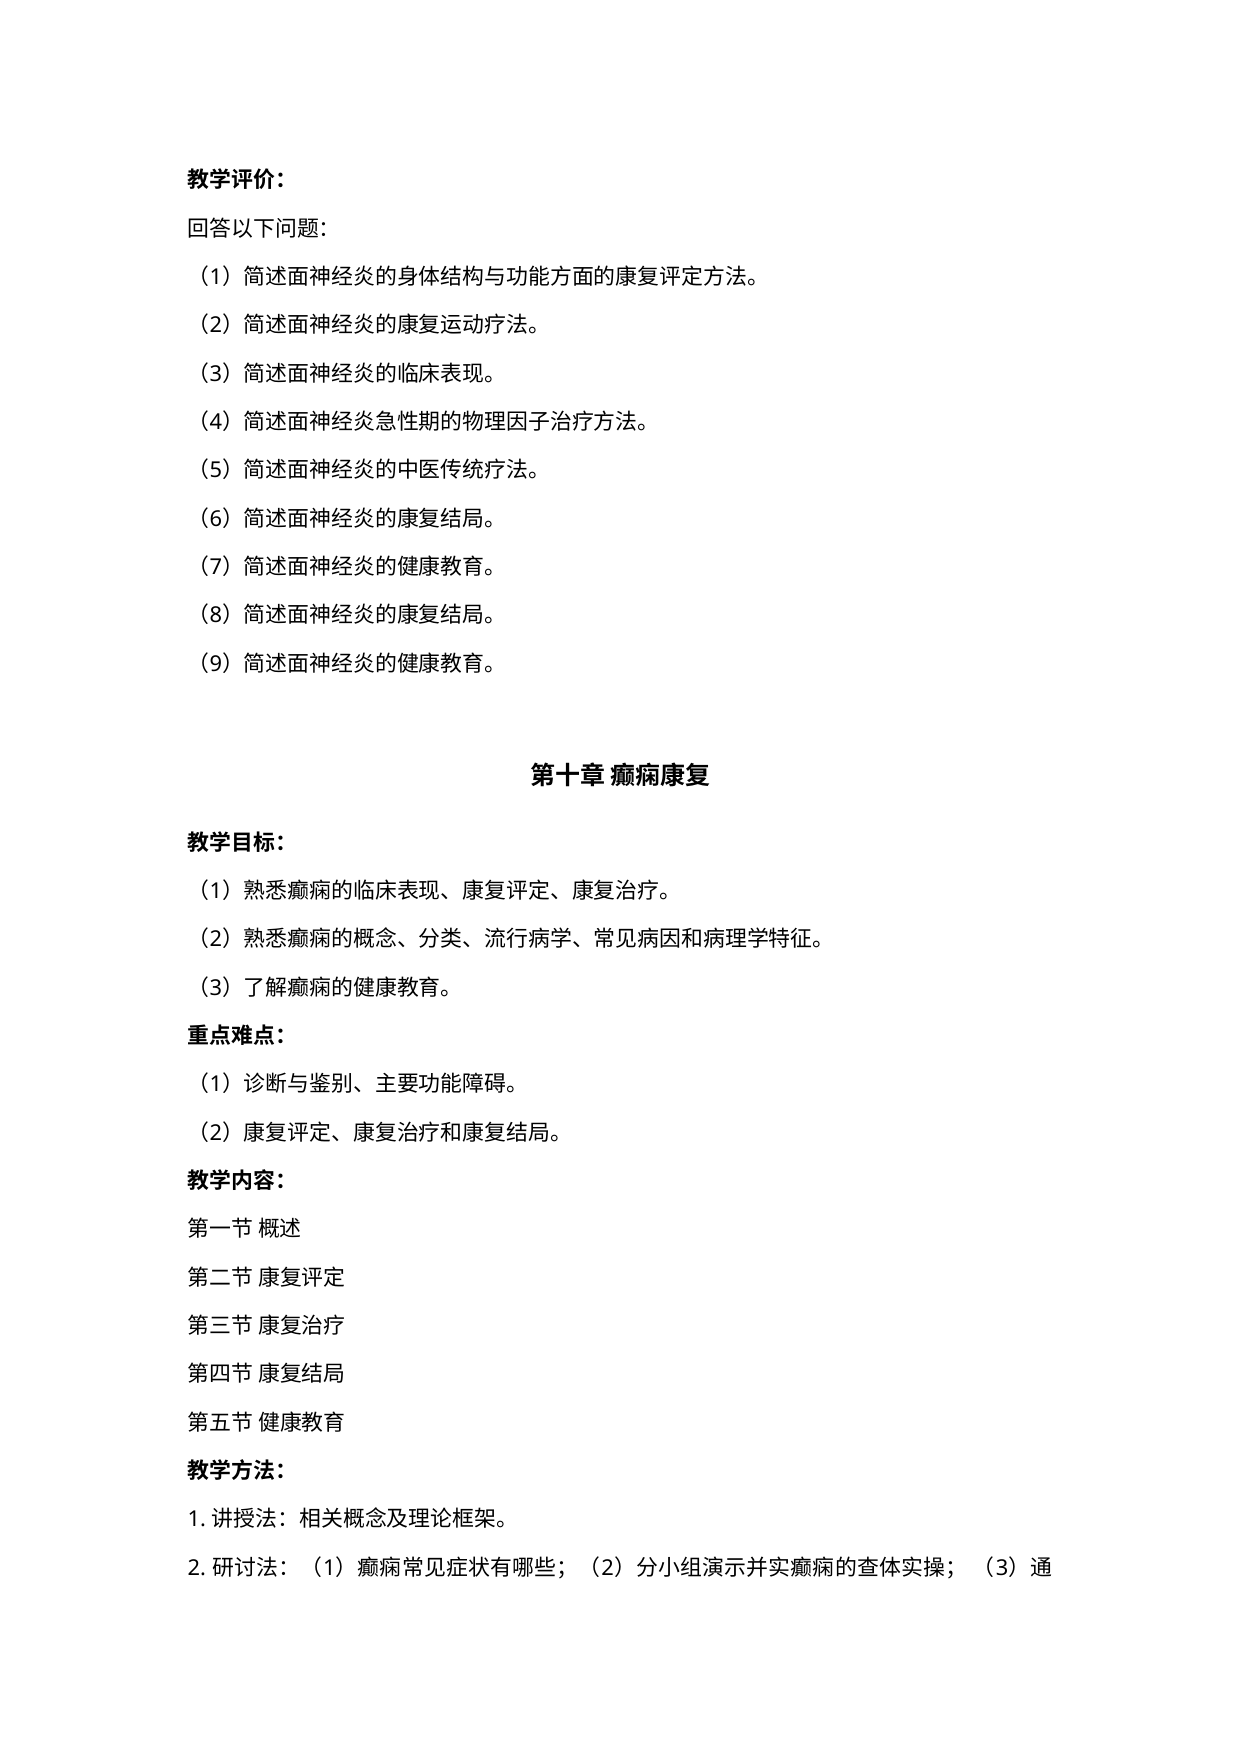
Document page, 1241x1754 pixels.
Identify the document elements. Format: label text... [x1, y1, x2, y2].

text 第五节 健康教育 [187, 1404, 1053, 1437]
text （2）康复评定、康复治疗和康复结局。 [187, 1114, 1053, 1147]
text 第十章 癫痫康复 [187, 741, 1053, 806]
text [187, 1549, 1053, 1582]
text （2）简述面神经炎的康复运动疗法。 [187, 307, 1053, 339]
text （9）简述面神经炎的健康教育。 [187, 645, 1053, 678]
text （4）简述面神经炎急性期的物理因子治疗方法。 [187, 404, 1053, 436]
text 第一节 概述 [187, 1211, 1053, 1243]
text 重点难点： [187, 1017, 1053, 1050]
text （1）熟悉癫痫的临床表现、康复评定、康复治疗。 [187, 872, 1053, 905]
text （1）诊断与鉴别、主要功能障碍。 [187, 1066, 1053, 1098]
text （1）简述面神经炎的身体结构与功能方面的康复评定方法。 [187, 259, 1053, 291]
text 第二节 康复评定 [187, 1259, 1053, 1292]
text （6）简述面神经炎的康复结局。 [187, 500, 1053, 533]
text （2）熟悉癫痫的概念、分类、流行病学、常见病因和病理学特征。 [187, 921, 1053, 953]
text （5）简述面神经炎的中医传统疗法。 [187, 452, 1053, 484]
text （3）了解癫痫的健康教育。 [187, 969, 1053, 1002]
text （3）简述面神经炎的临床表现。 [187, 355, 1053, 388]
text 1. 讲授法：相关概念及理论框架。 [187, 1501, 1053, 1533]
text 教学评价： [187, 162, 1053, 194]
text （8）简述面神经炎的康复结局。 [187, 597, 1053, 629]
text 第三节 康复治疗 [187, 1307, 1053, 1340]
text 教学目标： [187, 824, 1053, 857]
text 回答以下问题： [187, 210, 1053, 243]
text 教学内容： [187, 1162, 1053, 1195]
text 第四节 康复结局 [187, 1356, 1053, 1388]
text 教学方法： [187, 1452, 1053, 1485]
text （7）简述面神经炎的健康教育。 [187, 549, 1053, 581]
